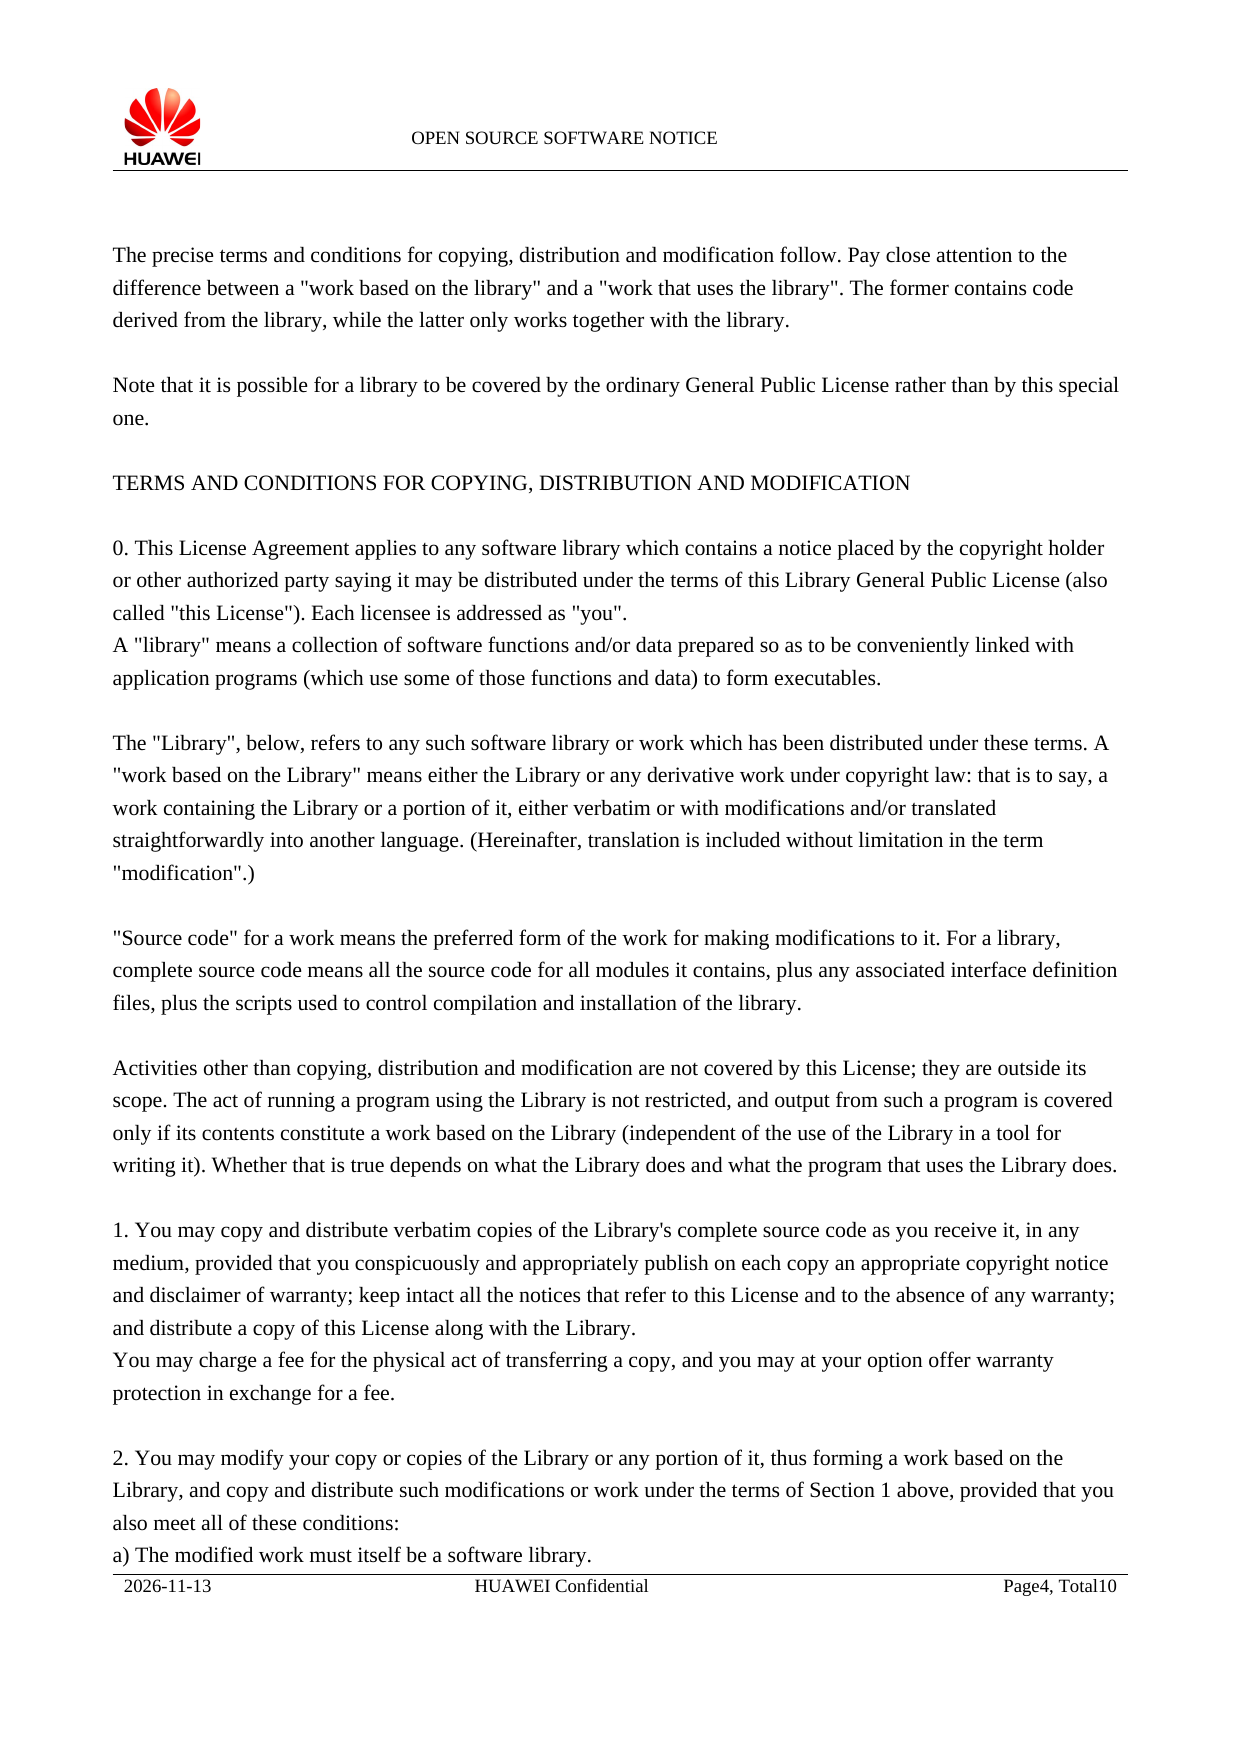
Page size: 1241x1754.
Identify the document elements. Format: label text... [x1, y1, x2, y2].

picture [124, 88, 201, 165]
